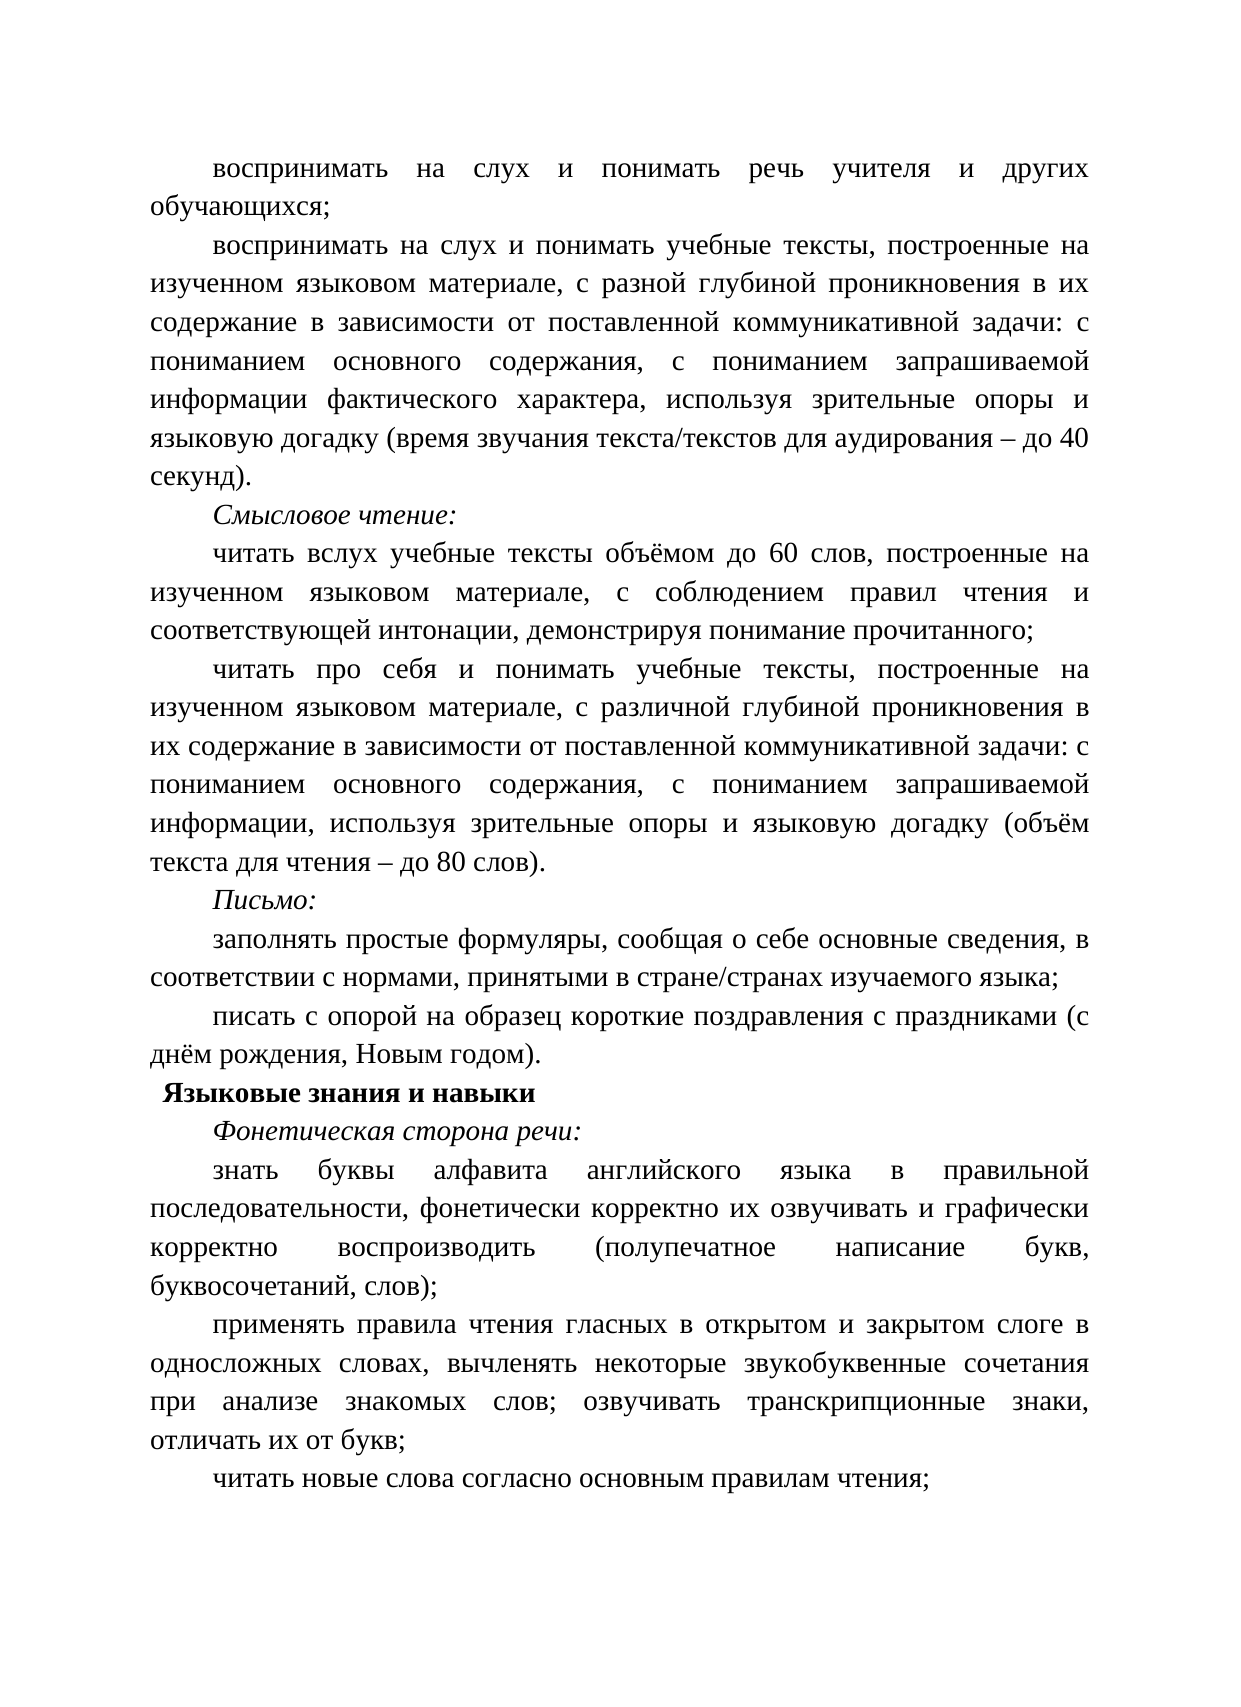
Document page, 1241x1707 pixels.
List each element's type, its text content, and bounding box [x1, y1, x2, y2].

text писать с опорой на образец короткие поздравления с праздниками (с днём рождения, Новым годом). [150, 998, 1090, 1070]
text воспринимать на слух и понимать учебные тексты, построенные на изученном языковом материале, с разной глубиной проникновения в их содержание в зависимости от поставленной коммуникативной задачи: с пониманием основного содержания, с пониманием запрашиваемой информации фактического характера, используя зрительные опоры и языковую догадку (время звучания текста/текстов для аудирования – до 40 секунд). [150, 227, 1090, 492]
text читать вслух учебные тексты объёмом до 60 слов, построенные на изученном языковом материале, с соблюдением правил чтения и соответствующей интонации, демонстрируя понимание прочитанного; [150, 535, 1090, 646]
text Письмо: [150, 882, 1090, 916]
text воспринимать на слух и понимать речь учителя и других обучающихся; [150, 150, 1090, 222]
text знать буквы алфавита английского языка в правильной последовательности, фонетически корректно их озвучивать и графически корректно воспроизводить (полупечатное написание букв, буквосочетаний, слов); [150, 1152, 1090, 1301]
text Смысловое чтение: [150, 497, 1090, 530]
text читать новые слова согласно основным правилам чтения; [150, 1460, 1090, 1494]
text читать про себя и понимать учебные тексты, построенные на изученном языковом материале, с различной глубиной проникновения в их содержание в зависимости от поставленной коммуникативной задачи: с пониманием основного содержания, с пониманием запрашиваемой информации, используя зрительные опоры и языковую догадку (объём текста для чтения – до 80 слов). [150, 651, 1090, 877]
text Фонетическая сторона речи: [150, 1113, 1090, 1147]
text применять правила чтения гласных в открытом и закрытом слоге в односложных словах, вычленять некоторые звукобуквенные сочетания при анализе знакомых слов; озвучивать транскрипционные знаки, отличать их от букв; [150, 1306, 1090, 1455]
text заполнять простые формуляры, сообщая о себе основные сведения, в соответствии с нормами, принятыми в стране/странах изучаемого языка; [150, 921, 1090, 993]
text Языковые знания и навыки [162, 1075, 1090, 1108]
